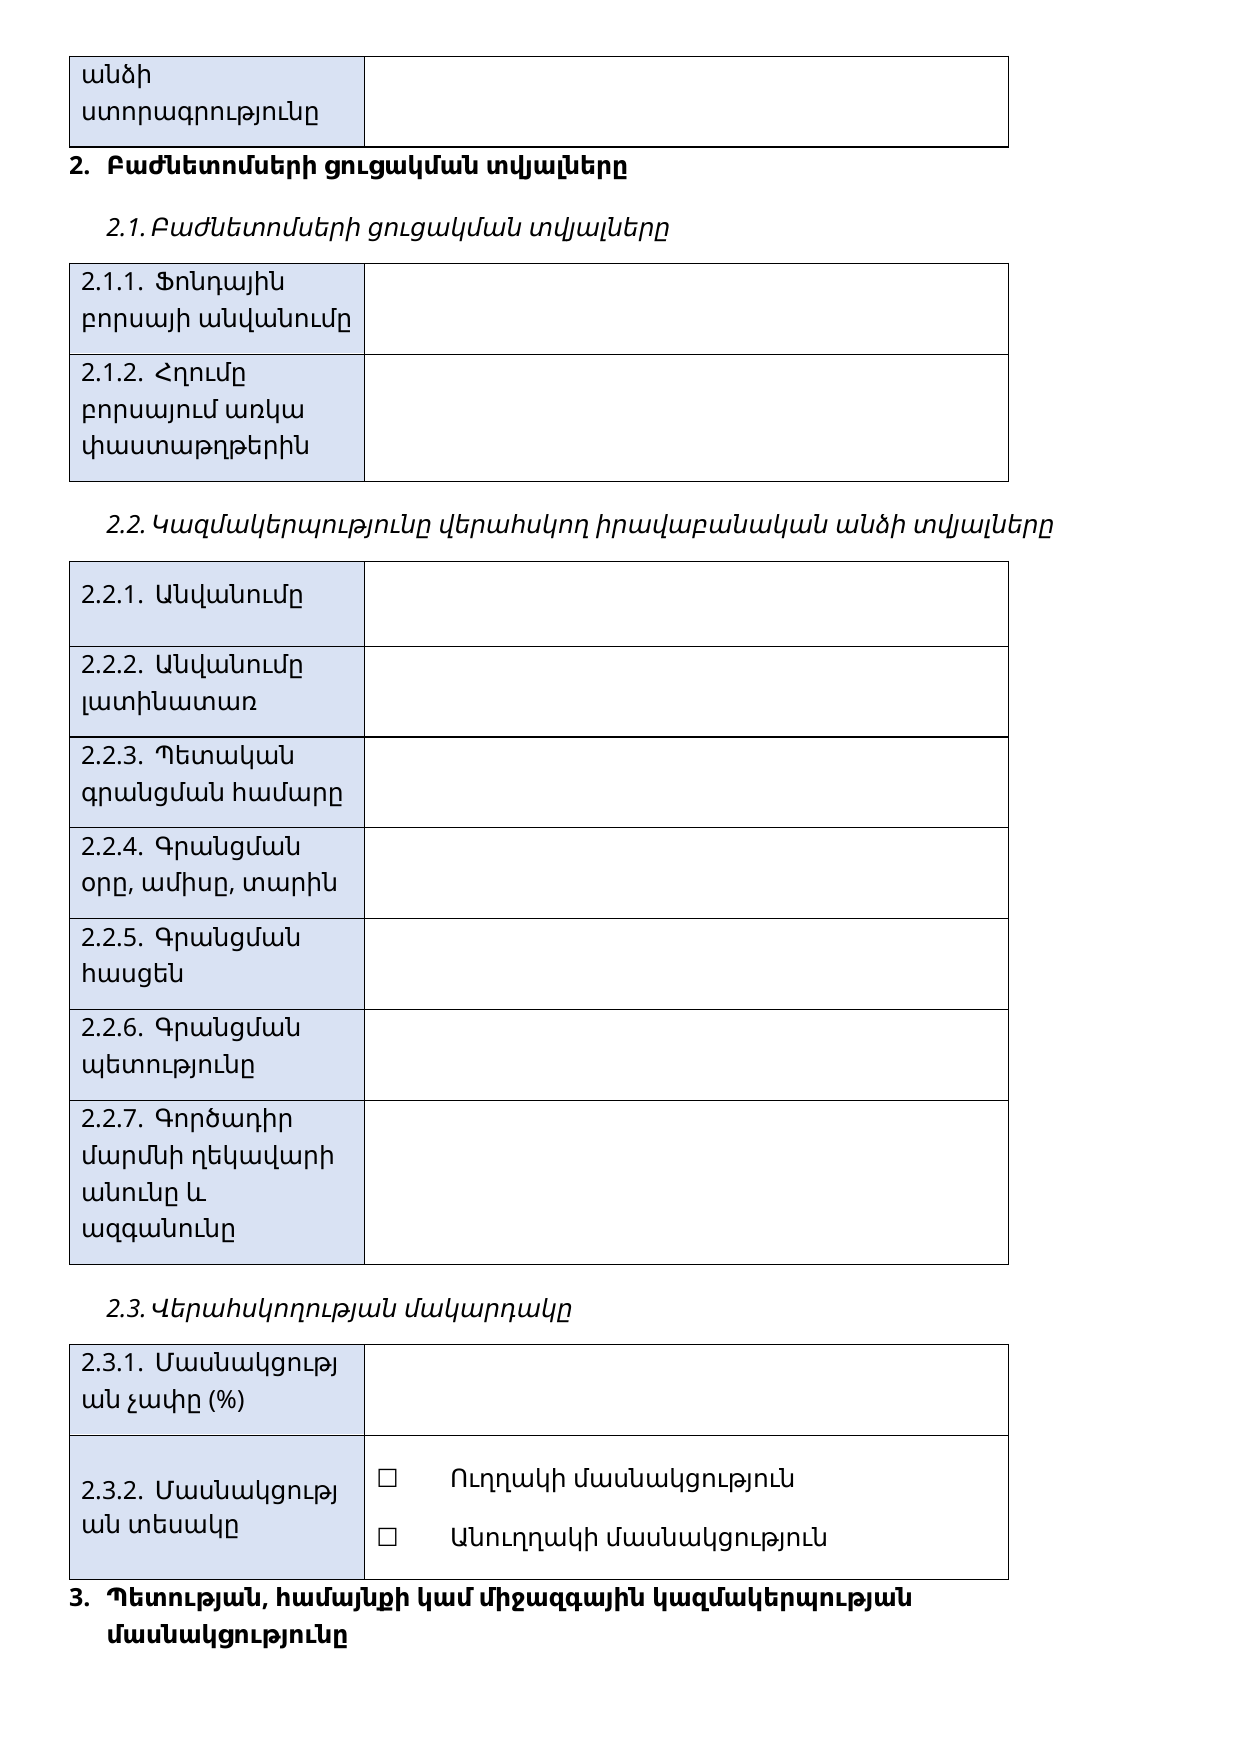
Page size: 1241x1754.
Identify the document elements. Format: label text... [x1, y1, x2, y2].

table_header Մասնակցության չափը (%) [70, 1345, 364, 1434]
list Բաժնետոմսերի ցուցակման տվյալները [69, 147, 1152, 181]
table_cell [365, 355, 1008, 481]
table_cell [365, 1101, 1008, 1264]
table_header [365, 1345, 1008, 1434]
table_cell Գրանցման պետությունը [70, 1010, 364, 1100]
table_header Անվանումը [70, 562, 364, 646]
table_cell [365, 738, 1008, 827]
list Բաժնետոմսերի ցուցակման տվյալները [106, 209, 1152, 243]
table_cell [365, 1010, 1008, 1100]
table_cell [365, 828, 1008, 918]
table_cell Գործադիր մարմնի ղեկավարի անունը և ազգանունը [70, 1101, 364, 1264]
table_header Ֆոնդային բորսայի անվանումը [70, 264, 364, 353]
table_cell [365, 647, 1008, 736]
table_cell Պետական գրանցման համարը [70, 738, 364, 827]
table_cell [365, 57, 1008, 146]
table_header [365, 562, 1008, 646]
list Վերահսկողության մակարդակը [106, 1290, 1152, 1324]
table_cell Անվանումը լատինատառ [70, 647, 364, 736]
list Կազմակերպությունը վերահսկող իրավաբանական անձի տվյալները [106, 507, 1152, 541]
table_cell Մասնակցության տեսակը [70, 1436, 364, 1579]
table_cell Գրանցման օրը, ամիսը, տարին [70, 828, 364, 918]
table_cell Հղումը բորսայում առկա փաստաթղթերին [70, 355, 364, 481]
table_header [365, 264, 1008, 353]
table_cell [365, 919, 1008, 1009]
table_cell Գրանցման հասցեն [70, 919, 364, 1009]
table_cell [365, 1436, 1008, 1579]
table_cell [70, 57, 364, 146]
list Պետության, համայնքի կամ միջազգային կազմակերպության մասնակցությունը [69, 1580, 1152, 1651]
